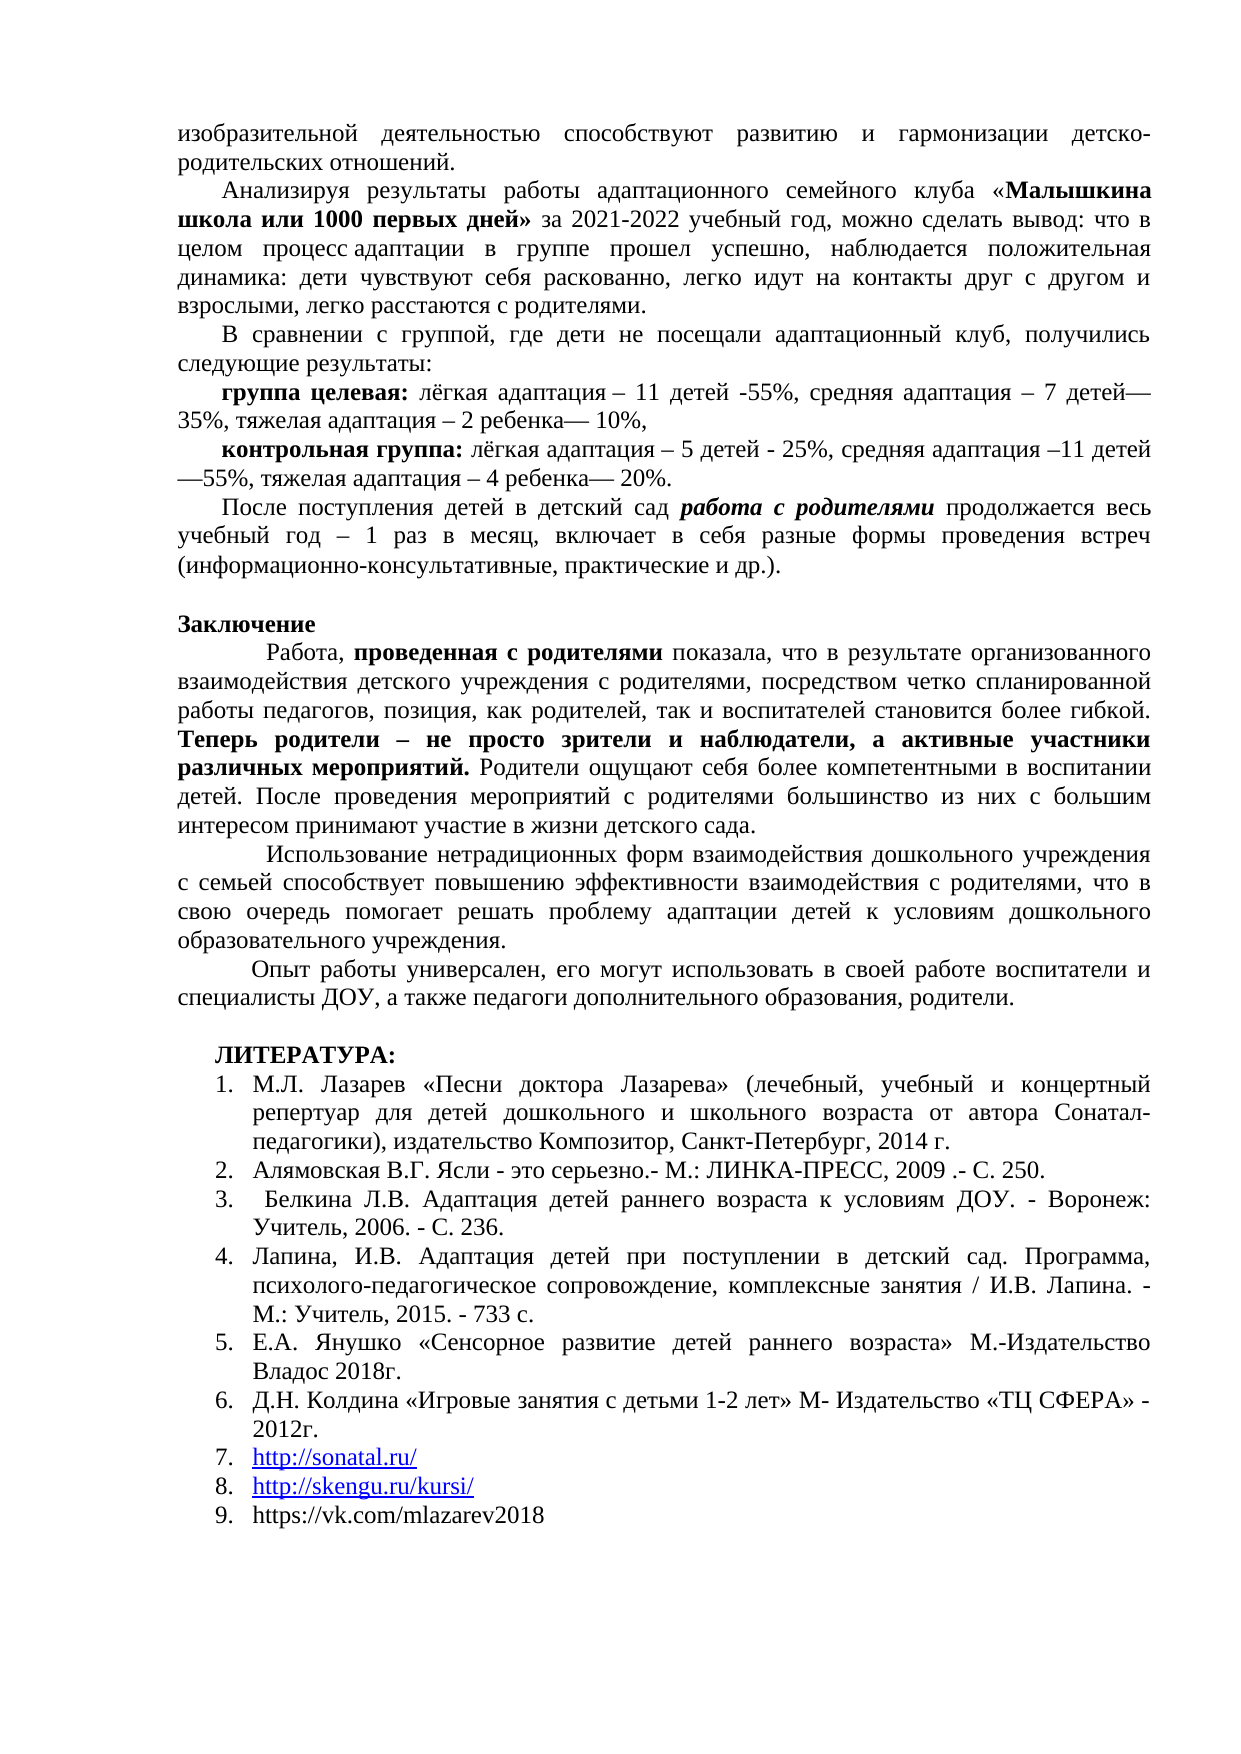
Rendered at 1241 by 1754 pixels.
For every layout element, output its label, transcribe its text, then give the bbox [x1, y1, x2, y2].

text Заключение [177, 609, 1152, 637]
text группа целевая: лёгкая адаптация – 11 детей -55%, средняя адаптация – 7 детей— 35%, тяжелая адаптация – 2 ребенка— 10%, [177, 377, 1152, 434]
list Белкина Л.В. Адаптация детей раннего возраста к условиям ДОУ. - Воронеж: Учитель, 2006. - С. 236. [215, 1184, 1152, 1241]
list http://sonatal.ru/ [215, 1442, 1152, 1471]
text После поступления детей в детский сад работа с родителями продолжается весь учебный год – 1 раз в месяц, включает в себя разные формы проведения встреч (информационно-консультативные, практические и др.). [177, 492, 1152, 580]
list https://vk.com/mlazarev2018 [215, 1500, 1152, 1529]
list Д.Н. Колдина «Игровые занятия с детьми 1-2 лет» М- Издательство «ТЦ СФЕРА» - 2012г. [215, 1385, 1152, 1442]
text Анализируя результаты работы адаптационного семейного клуба «Малышкина школа или 1000 первых дней» за 2021-2022 учебный год, можно сделать вывод: что в целом процесс адаптации в группе прошел успешно, наблюдается положительная динамика: дети чувствуют себя раскованно, легко идут на контакты друг с другом и взрослыми, легко расстаются с родителями. [177, 176, 1152, 319]
text В сравнении с группой, где дети не посещали адаптационный клуб, получились следующие результаты: [177, 319, 1152, 377]
list М.Л. Лазарев «Песни доктора Лазарева» (лечебный, учебный и концертный репертуар для детей дошкольного и школьного возраста от автора Сонатал-педагогики), издательство Композитор, Санкт-Петербург, 2014 г. [215, 1069, 1152, 1155]
list Алямовская В.Г. Ясли - это серьезно.- М.: ЛИНКА-ПРЕСС, 2009 .- С. 250. [215, 1155, 1152, 1184]
text Опыт работы универсален, его могут использовать в своей работе воспитатели и специалисты ДОУ, а также педагоги дополнительного образования, родители. [177, 954, 1152, 1011]
list Е.А. Янушко «Сенсорное развитие детей раннего возраста» М.-Издательство Владос 2018г. [215, 1327, 1152, 1385]
text Использование нетрадиционных форм взаимодействия дошкольного учреждения с семьей способствует повышению эффективности взаимодействия с родителями, что в свою очередь помогает решать проблему адаптации детей к условиям дошкольного образовательного учреждения. [177, 839, 1152, 954]
list Лапина, И.В. Адаптация детей при поступлении в детский сад. Программа, психолого-педагогическое сопровождение, комплексные занятия / И.В. Лапина. - М.: Учитель, 2015. - 733 c. [215, 1241, 1152, 1327]
text контрольная группа: лёгкая адаптация – 5 детей - 25%, средняя адаптация –11 детей—55%, тяжелая адаптация – 4 ребенка— 20%. [177, 434, 1152, 492]
list http://skengu.ru/kursi/ [215, 1471, 1152, 1500]
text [177, 118, 1152, 176]
text Работа, проведенная с родителями показала, что в результате организованного взаимодействия детского учреждения с родителями, посредством четко спланированной работы педагогов, позиция, как родителей, так и воспитателей становится более гибкой. Теперь родители – не просто зрители и наблюдатели, а активные участники различных мероприятий. Родители ощущают себя более компетентными в воспитании детей. После проведения мероприятий с родителями большинство из них с большим интересом принимают участие в жизни детского сада. [177, 637, 1152, 839]
text ЛИТЕРАТУРА: [177, 1040, 1152, 1069]
